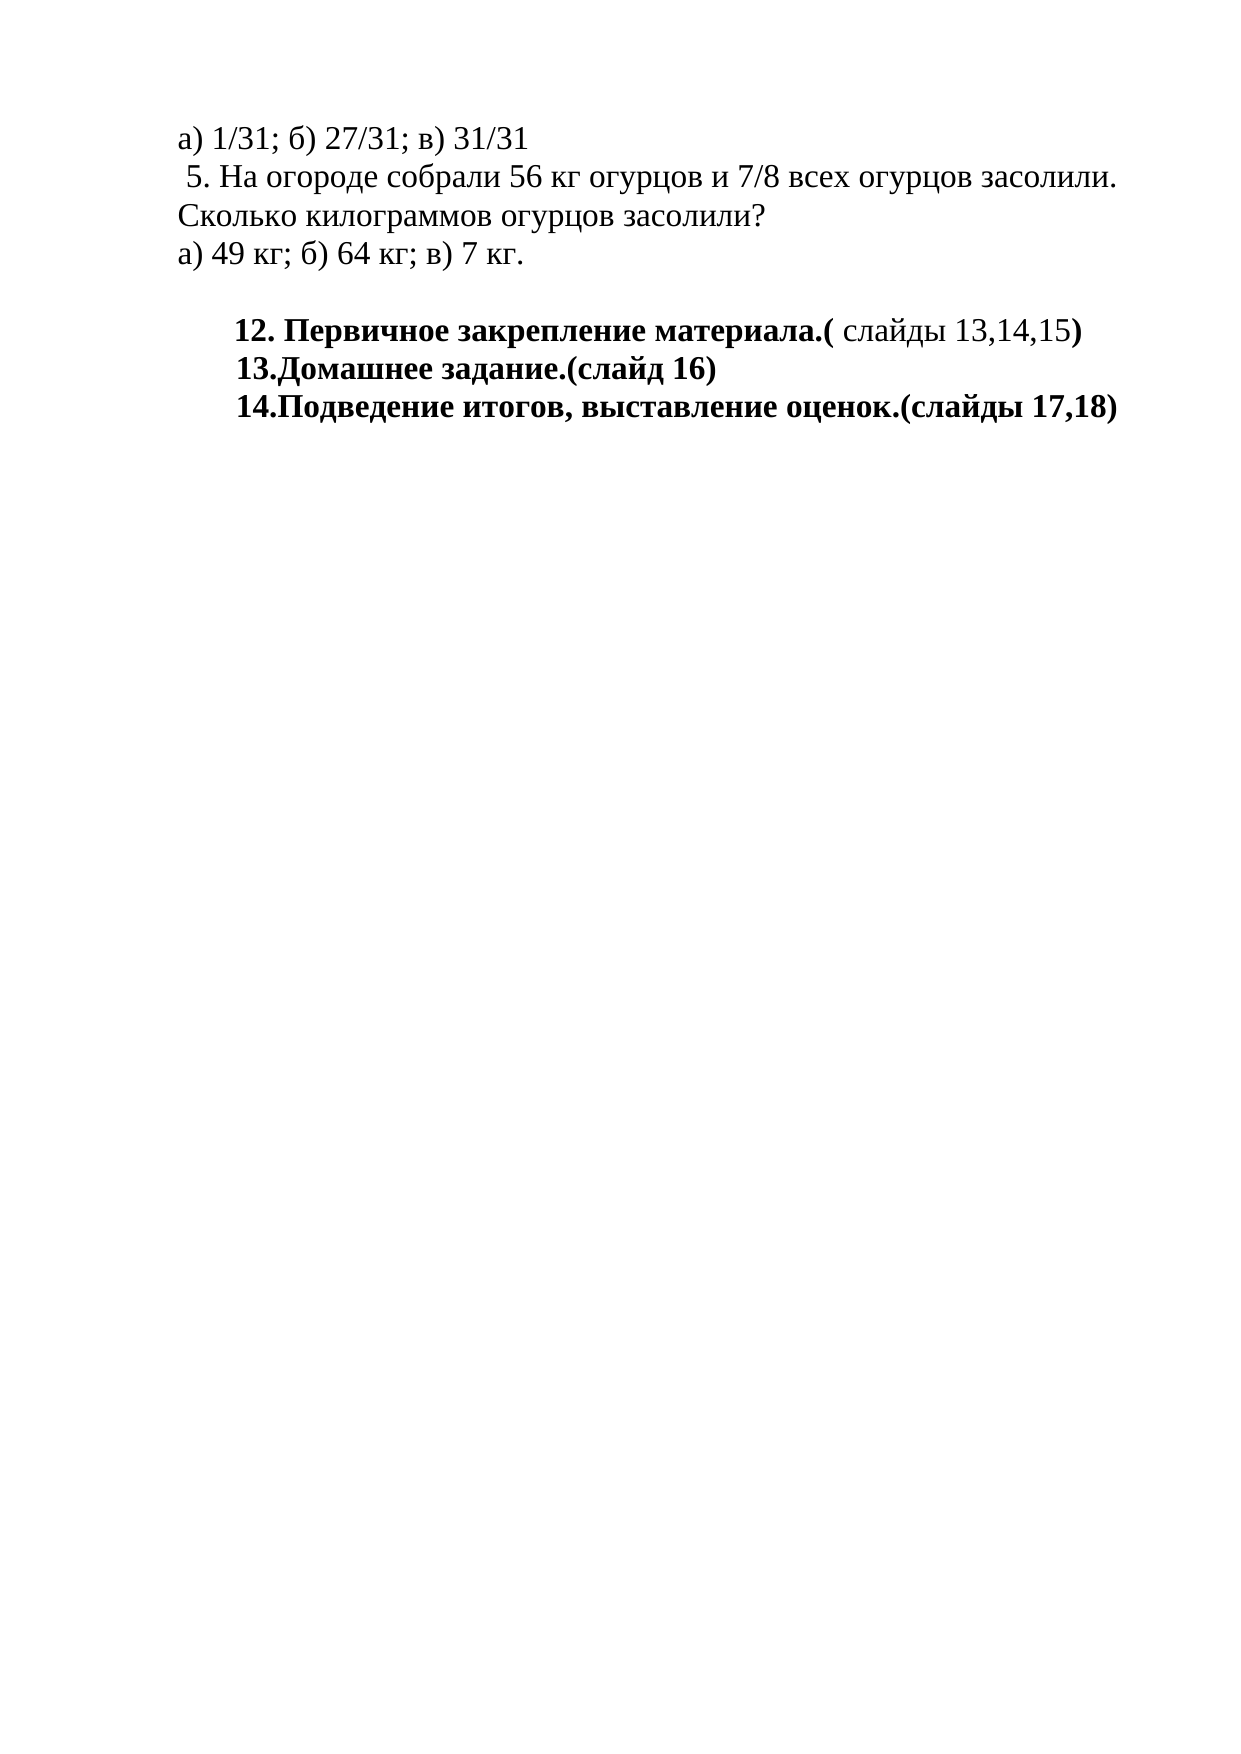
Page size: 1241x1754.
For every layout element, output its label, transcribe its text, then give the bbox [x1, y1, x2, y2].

text 5. На огороде собрали 56 кг огурцов и 7/8 всех огурцов засолили. Сколько килограммов огурцов засолили? [177, 156, 1152, 233]
text 12. Первичное закрепление материала.( слайды 13,14,15) [177, 310, 1152, 348]
text 13.Домашнее задание.(слайд 16) [177, 348, 1152, 386]
text а) 1/31; б) 27/31; в) 31/31 [177, 118, 1152, 156]
text а) 49 кг; б) 64 кг; в) 7 кг. [177, 233, 1152, 271]
text 14.Подведение итогов, выставление оценок.(слайды 17,18) [177, 386, 1152, 425]
